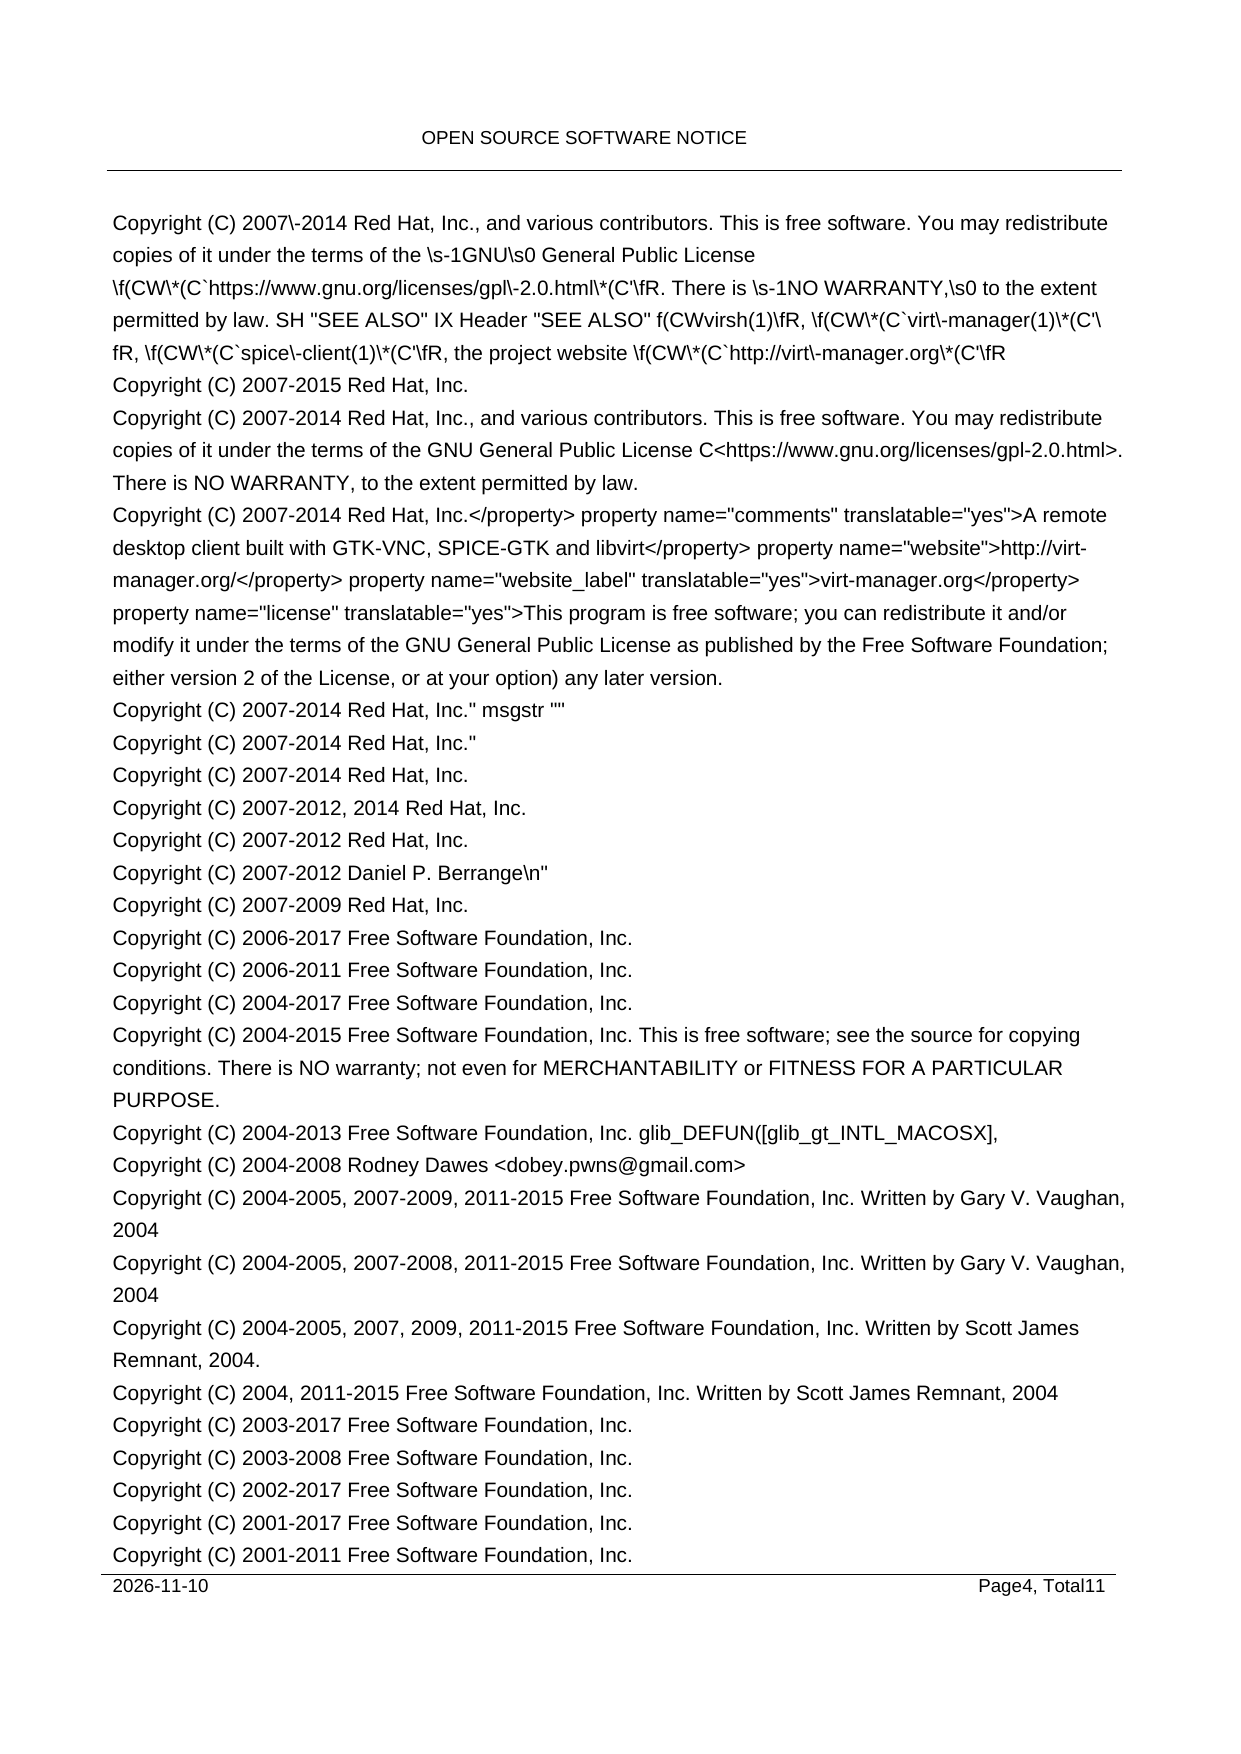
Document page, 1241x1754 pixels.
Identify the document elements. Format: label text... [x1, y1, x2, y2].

text Copyright (C) 2004-2005, 2007-2009, 2011-2015 Free Software Foundation, Inc. Written by Gary V. Vaughan, 2004 [112, 1181, 1128, 1246]
text Copyright (C) 2007-2009 Red Hat, Inc. [112, 889, 1128, 921]
text Copyright (C) 2001-2017 Free Software Foundation, Inc. [112, 1506, 1128, 1539]
text Copyright (C) 2002-2017 Free Software Foundation, Inc. [112, 1474, 1128, 1506]
text Copyright (C) 2004-2008 Rodney Dawes <dobey.pwns@gmail.com> [112, 1149, 1128, 1181]
text Copyright (C) 2004-2015 Free Software Foundation, Inc. This is free software; see the source for copying conditions. There is NO warranty; not even for MERCHANTABILITY or FITNESS FOR A PARTICULAR PURPOSE. [112, 1019, 1128, 1116]
text Copyright (C) 2004, 2011-2015 Free Software Foundation, Inc. Written by Scott James Remnant, 2004 [112, 1376, 1128, 1409]
text Copyright (C) 2007-2012 Daniel P. Berrange\n" [112, 856, 1128, 889]
text Copyright (C) 2007-2012 Red Hat, Inc. [112, 824, 1128, 856]
text Copyright (C) 2006-2017 Free Software Foundation, Inc. [112, 921, 1128, 954]
text Copyright (C) 2003-2008 Free Software Foundation, Inc. [112, 1441, 1128, 1474]
text Copyright (C) 2007-2015 Red Hat, Inc. [112, 369, 1128, 401]
text Copyright (C) 2004-2017 Free Software Foundation, Inc. [112, 986, 1128, 1019]
text Copyright (C) 2007-2014 Red Hat, Inc., and various contributors. This is free software. You may redistribute copies of it under the terms of the GNU General Public License C<https://www.gnu.org/licenses/gpl-2.0.html>. There is NO WARRANTY, to the extent permitted by law. [112, 401, 1128, 499]
text Copyright (C) 2007-2012, 2014 Red Hat, Inc. [112, 791, 1128, 824]
text Copyright (C) 2004-2005, 2007-2008, 2011-2015 Free Software Foundation, Inc. Written by Gary V. Vaughan, 2004 [112, 1246, 1128, 1311]
text Copyright (C) 2007-2014 Red Hat, Inc." msgstr "" [112, 694, 1128, 726]
text Copyright (C) 2006-2011 Free Software Foundation, Inc. [112, 954, 1128, 986]
text Copyright (C) 2004-2013 Free Software Foundation, Inc. glib_DEFUN([glib_gt_INTL_MACOSX], [112, 1116, 1128, 1149]
text Copyright (C) 2003-2017 Free Software Foundation, Inc. [112, 1409, 1128, 1441]
text Copyright (C) 2007-2014 Red Hat, Inc.</property> property name="comments" translatable="yes">A remote desktop client built with GTK-VNC, SPICE-GTK and libvirt</property> property name="website">http://virt-manager.org/</property> property name="website_label" translatable="yes">virt-manager.org</property> property name="license" translatable="yes">This program is free software; you can redistribute it and/or modify it under the terms of the GNU General Public License as published by the Free Software Foundation; either version 2 of the License, or at your option) any later version. [112, 499, 1128, 694]
text Copyright (C) 2007\-2014 Red Hat, Inc., and various contributors. This is free software. You may redistribute copies of it under the terms of the \s-1GNU\s0 General Public License \f(CW\*(C`https://www.gnu.org/licenses/gpl\-2.0.html\*(C'\fR. There is \s-1NO WARRANTY,\s0 to the extent permitted by law. SH "SEE ALSO" IX Header "SEE ALSO" f(CWvirsh(1)\fR, \f(CW\*(C`virt\-manager(1)\*(C'\fR, \f(CW\*(C`spice\-client(1)\*(C'\fR, the project website \f(CW\*(C`http://virt\-manager.org\*(C'\fR [112, 206, 1128, 369]
text Copyright (C) 2001-2011 Free Software Foundation, Inc. [112, 1539, 1128, 1571]
text Copyright (C) 2007-2014 Red Hat, Inc." [112, 726, 1128, 759]
text Copyright (C) 2004-2005, 2007, 2009, 2011-2015 Free Software Foundation, Inc. Written by Scott James Remnant, 2004. [112, 1311, 1128, 1376]
text Copyright (C) 2007-2014 Red Hat, Inc. [112, 759, 1128, 791]
